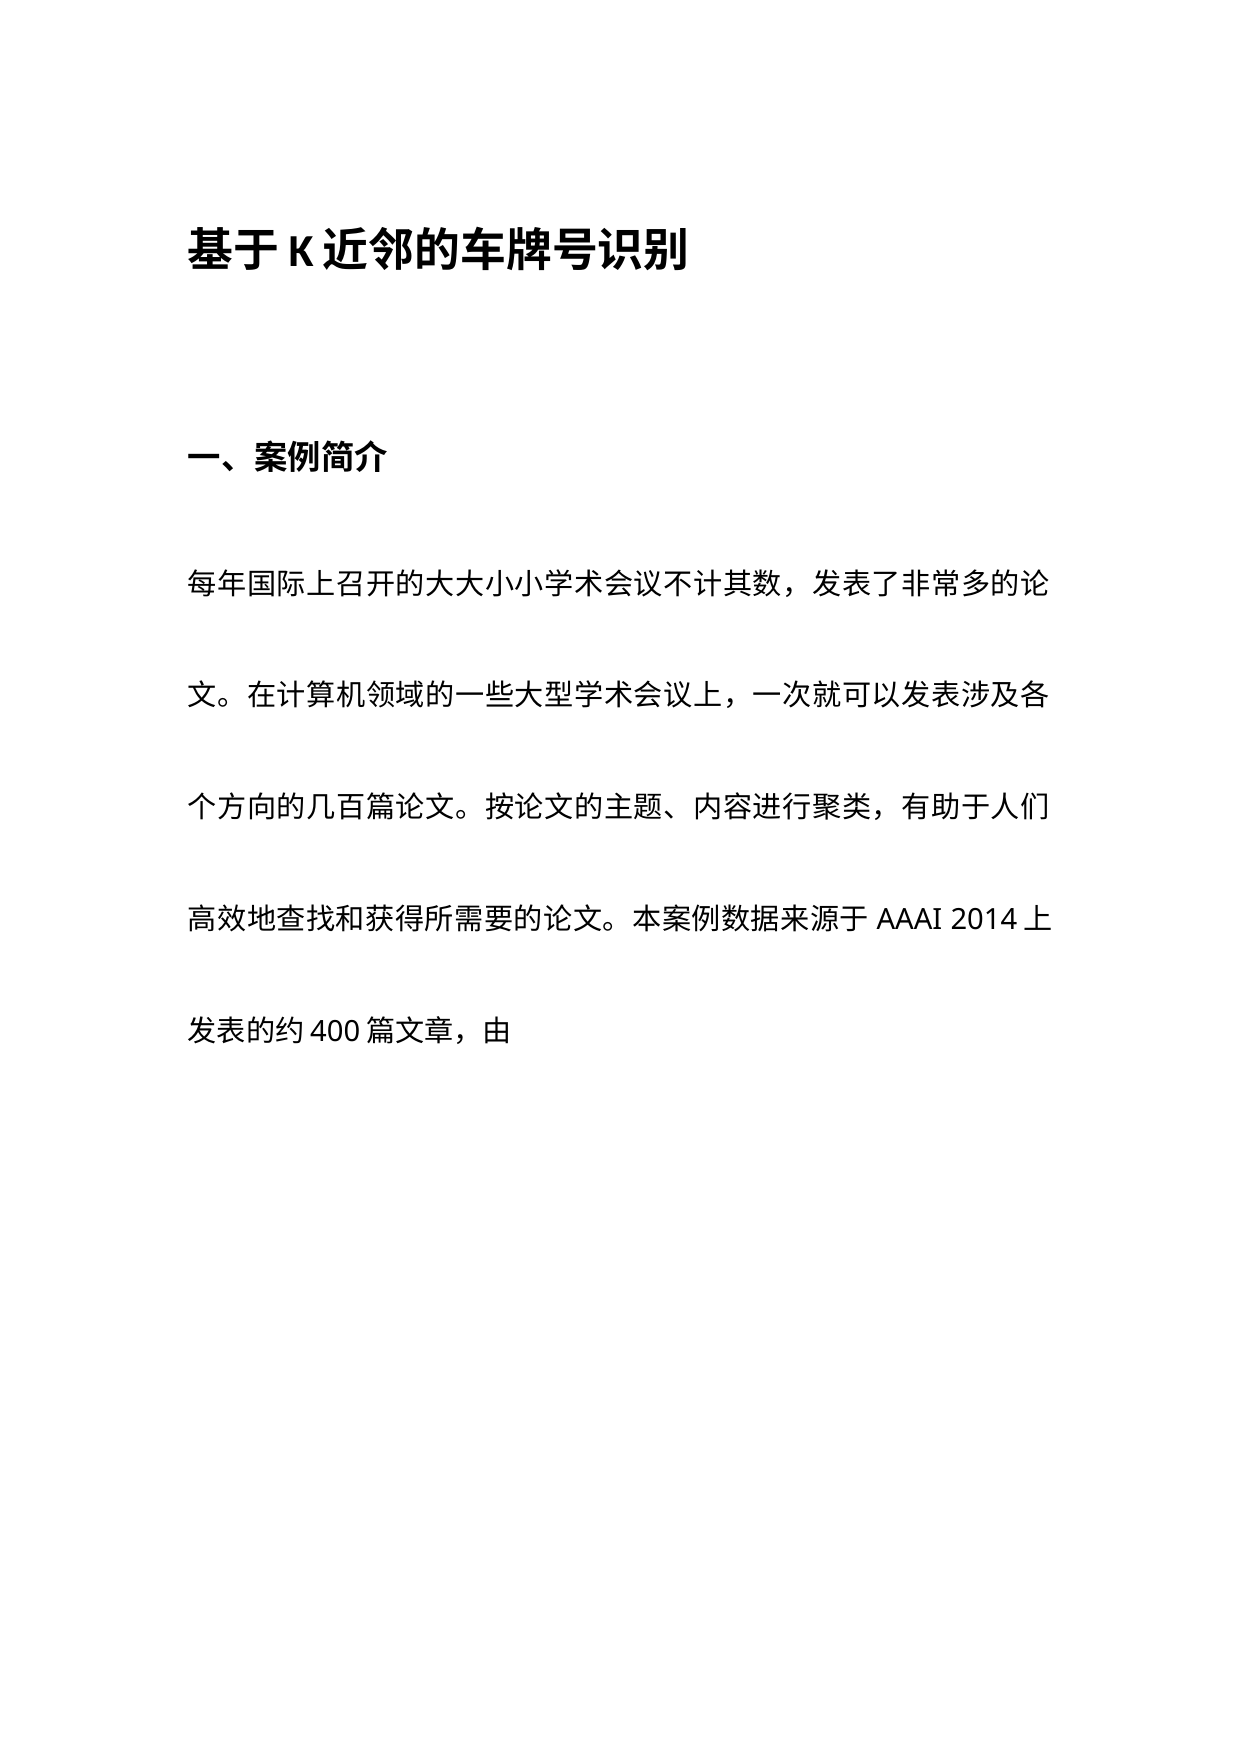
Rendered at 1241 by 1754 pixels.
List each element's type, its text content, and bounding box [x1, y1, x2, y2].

subtitle 基于K近邻的车牌号识别 [187, 197, 1053, 295]
subtitle 一、案例简介 [187, 422, 1053, 487]
subtitle 每年国际上召开的大大小小学术会议不计其数，发表了非常多的论文。在计算机领域的一些大型学术会议上，一次就可以发表涉及各个方向的几百篇论文。按论文的主题、内容进行聚类，有助于人们高效地查找和获得所需要的论文。本案例数据来源于AAAI 2014上发表的约400篇文章，由 [187, 549, 1053, 1061]
